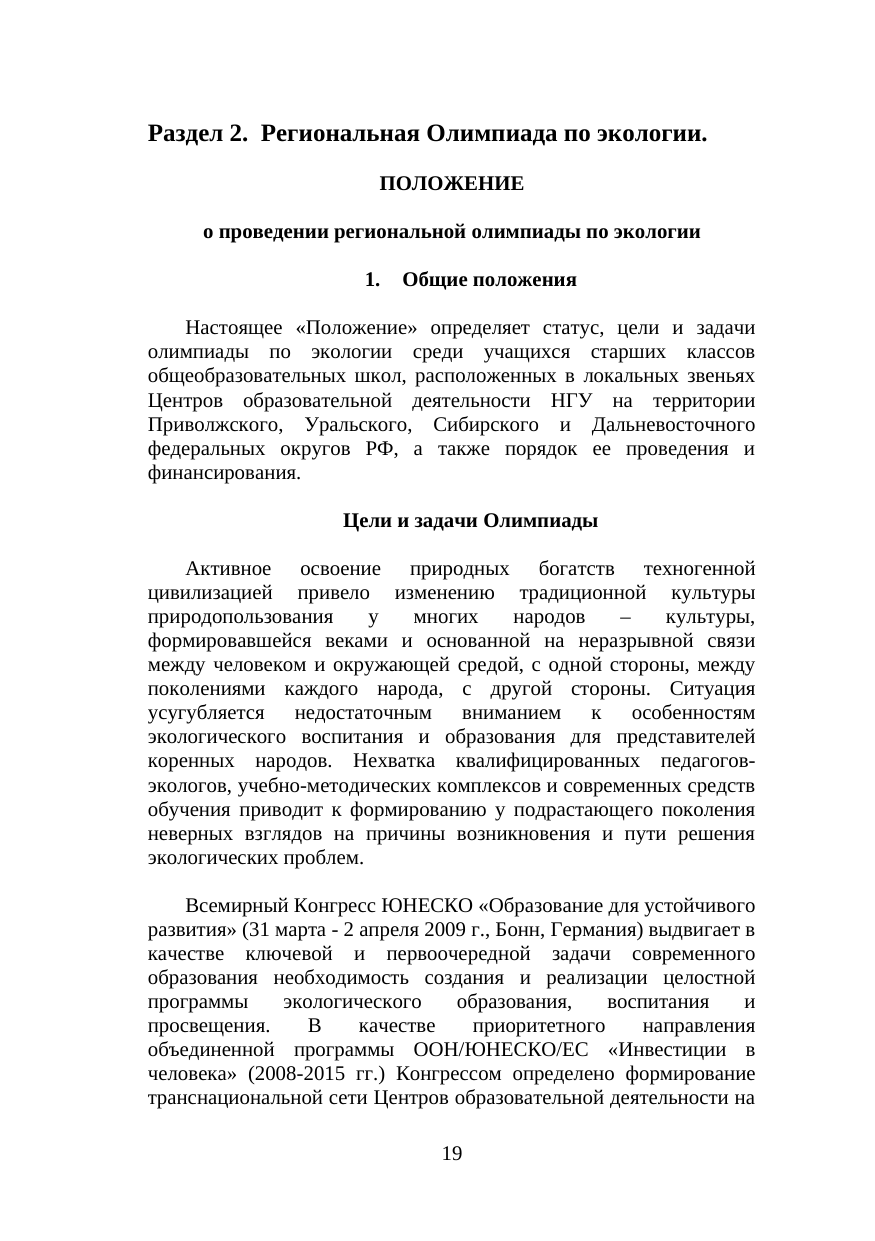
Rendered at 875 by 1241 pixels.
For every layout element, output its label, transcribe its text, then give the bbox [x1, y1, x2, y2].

list Цели и задачи Олимпиады [148, 508, 756, 532]
text Настоящее «Положение» определяет статус, цели и задачи олимпиады по экологии среди учащихся старших классов общеобразовательных школ, расположенных в локальных звеньях Центров образовательной деятельности НГУ на территории Приволжского, Уральского, Сибирского и Дальневосточного федеральных округов РФ, а также порядок ее проведения и финансирования. [148, 315, 756, 484]
list Общие положения [185, 267, 756, 291]
text ПОЛОЖЕНИЕ [148, 171, 756, 195]
text о проведении региональной олимпиады по экологии [148, 219, 756, 243]
text Активное освоение природных богатств техногенной цивилизацией привело изменению традиционной культуры природопользования у многих народов – культуры, формировавшейся веками и основанной на неразрывной связи между человеком и окружающей средой, с одной стороны, между поколениями каждого народа, с другой стороны. Ситуация усугубляется недостаточным вниманием к особенностям экологического воспитания и образования для представителей коренных народов. Нехватка квалифицированных педагогов-экологов, учебно-методических комплексов и современных средств обучения приводит к формированию у подрастающего поколения неверных взглядов на причины возникновения и пути решения экологических проблем. [148, 556, 756, 869]
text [148, 893, 756, 1109]
subtitle Раздел 2. Региональная Олимпиада по экологии. [148, 118, 756, 147]
